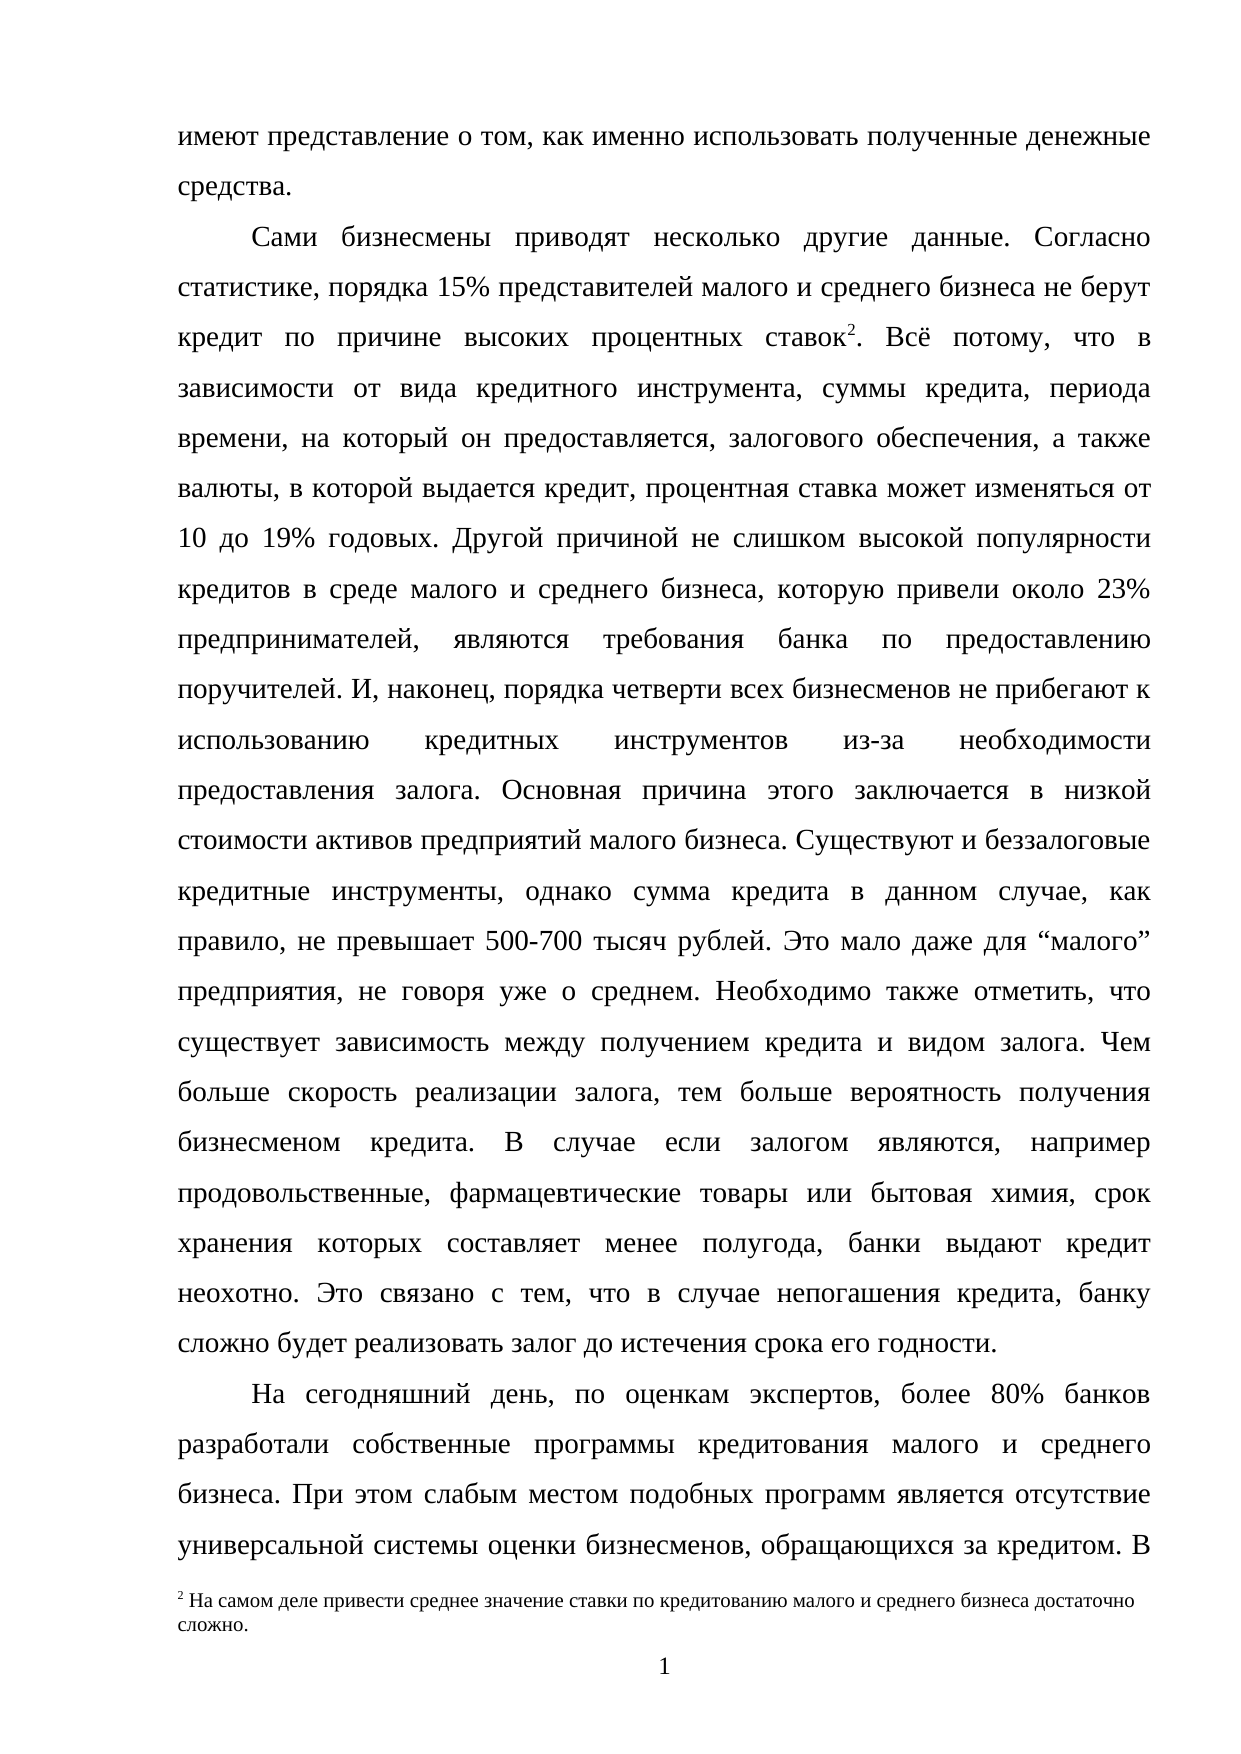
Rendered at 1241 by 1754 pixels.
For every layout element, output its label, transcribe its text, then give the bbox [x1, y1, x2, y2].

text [177, 118, 1152, 202]
text Сами бизнесмены приводят несколько другие данные. Согласно статистике, порядка 15% представителей малого и среднего бизнеса не берут кредит по причине высоких процентных ставок. Всё потому, что в зависимости от вида кредитного инструмента, суммы кредита, периода времени, на который он предоставляется, залогового обеспечения, а также валюты, в которой выдается кредит, процентная ставка может изменяться от 10 до 19% годовых. Другой причиной не слишком высокой популярности кредитов в среде малого и среднего бизнеса, которую привели около 23% предпринимателей, являются требования банка по предоставлению поручителей. И, наконец, порядка четверти всех бизнесменов не прибегают к использованию кредитных инструментов из-за необходимости предоставления залога. Основная причина этого заключается в низкой стоимости активов предприятий малого бизнеса. Существуют и беззалоговые кредитные инструменты, однако сумма кредита в данном случае, как правило, не превышает 500-700 тысяч рублей. Это мало даже для “малого” предприятия, не говоря уже о среднем. Необходимо также отметить, что существует зависимость между получением кредита и видом залога. Чем больше скорость реализации залога, тем больше вероятность получения бизнесменом кредита. В случае если залогом являются, например продовольственные, фармацевтические товары или бытовая химия, срок хранения которых составляет менее полугода, банки выдают кредит неохотно. Это связано с тем, что в случае непогашения кредита, банку сложно будет реализовать залог до истечения срока его годности. [177, 219, 1152, 1359]
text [177, 1376, 1152, 1560]
